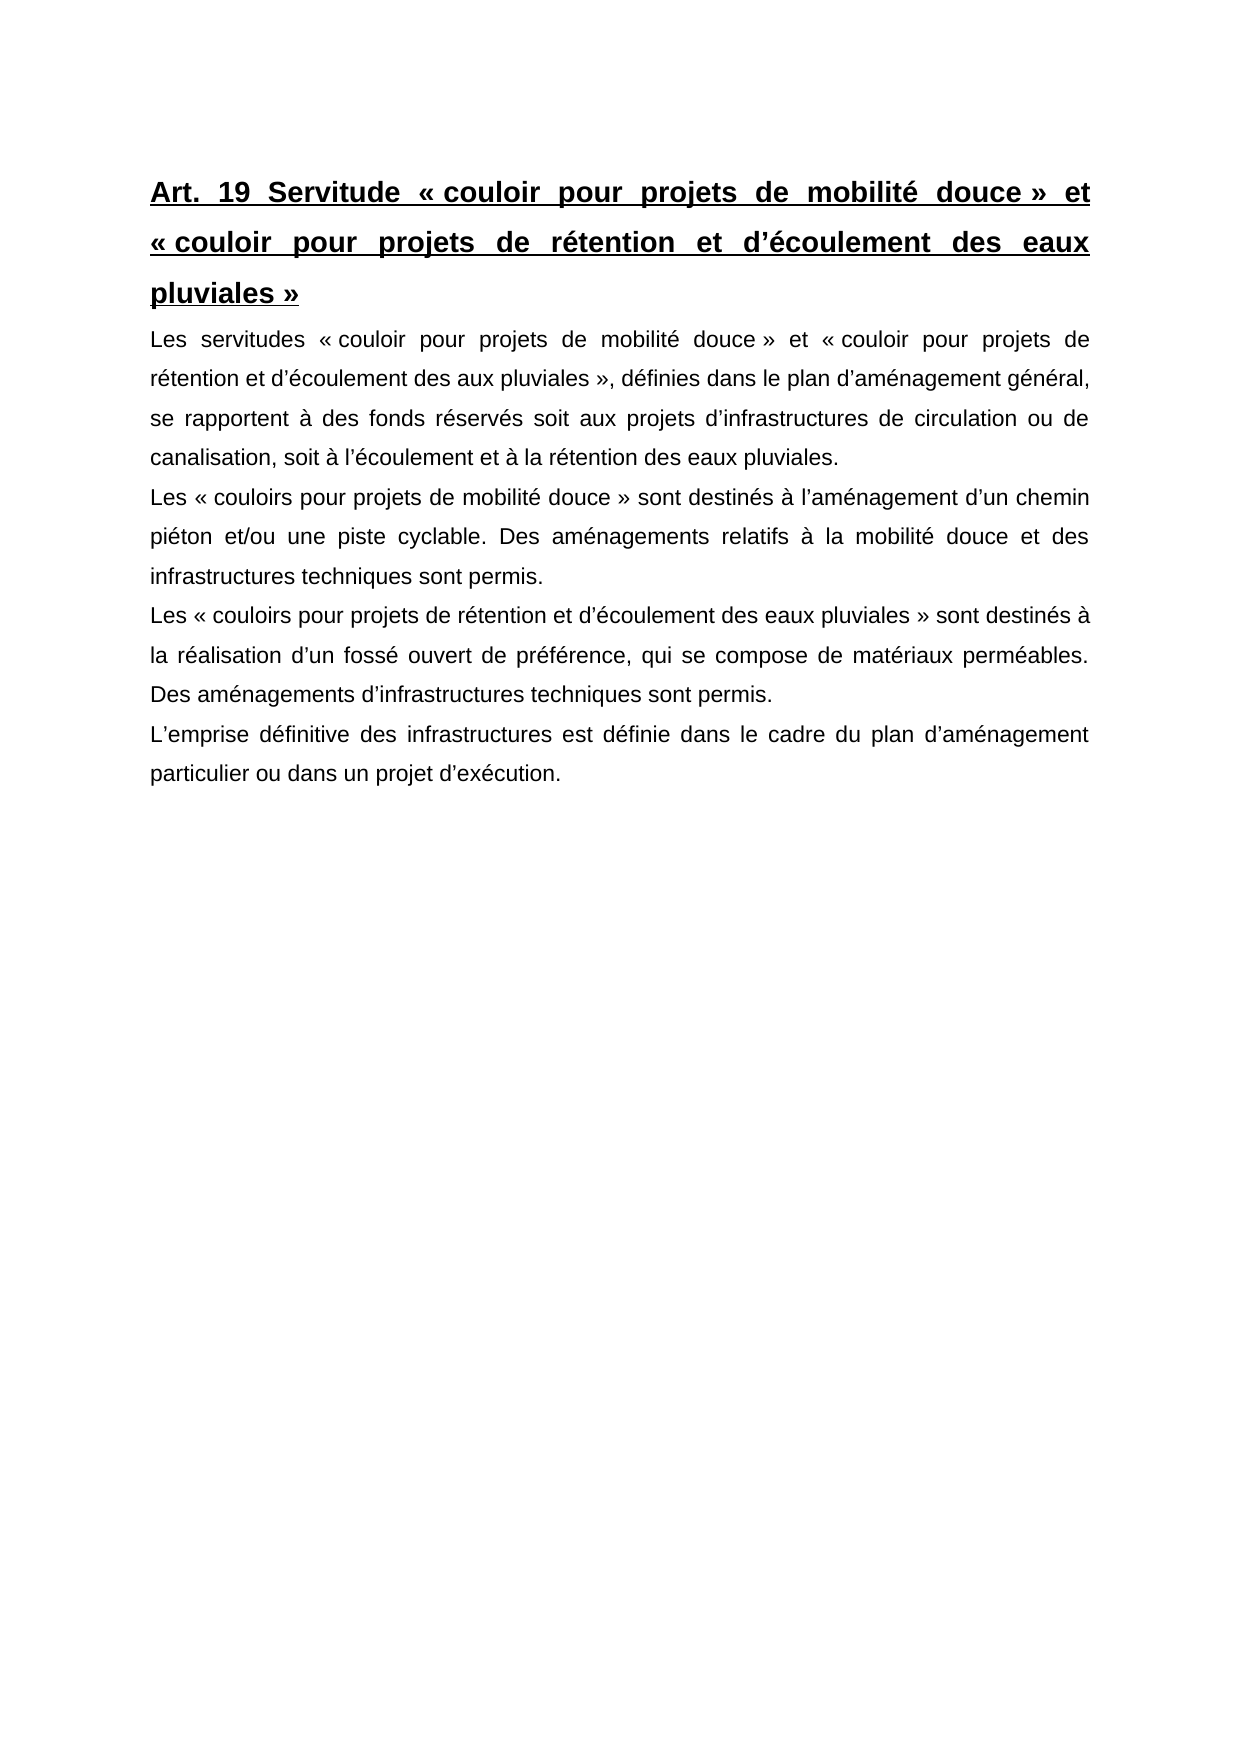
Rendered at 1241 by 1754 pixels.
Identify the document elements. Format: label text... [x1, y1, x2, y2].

text Les « couloirs pour projets de mobilité douce » sont destinés à l’aménagement d’un chemin piéton et/ou une piste cyclable. Des aménagements relatifs à la mobilité douce et des infrastructures techniques sont permis. [150, 484, 1090, 589]
subtitle Art. 19 Servitude « couloir pour projets de mobilité douce » et « couloir pour projets de rétention et d’écoulement des eaux pluviales » [150, 256, 1090, 309]
text Les servitudes « couloir pour projets de mobilité douce » et « couloir pour projets de rétention et d’écoulement des aux pluviales », définies dans le plan d’aménagement général, se rapportent à des fonds réservés soit aux projets d’infrastructures de circulation ou de canalisation, soit à l’écoulement et à la rétention des eaux pluviales. [150, 326, 1090, 471]
text L’emprise définitive des infrastructures est définie dans le cadre du plan d’aménagement particulier ou dans un projet d’exécution. [150, 721, 1090, 787]
subtitle Art. 19 Servitude « couloir pour projets de mobilité douce » et « couloir pour projets de rétention et d’écoulement des eaux pluviales » [150, 175, 1090, 204]
subtitle Art. 19 Servitude « couloir pour projets de mobilité douce » et « couloir pour projets de rétention et d’écoulement des eaux pluviales » [150, 206, 1090, 254]
text Les « couloirs pour projets de rétention et d’écoulement des eaux pluviales » sont destinés à la réalisation d’un fossé ouvert de préférence, qui se compose de matériaux perméables. Des aménagements d’infrastructures techniques sont permis. [150, 602, 1090, 708]
